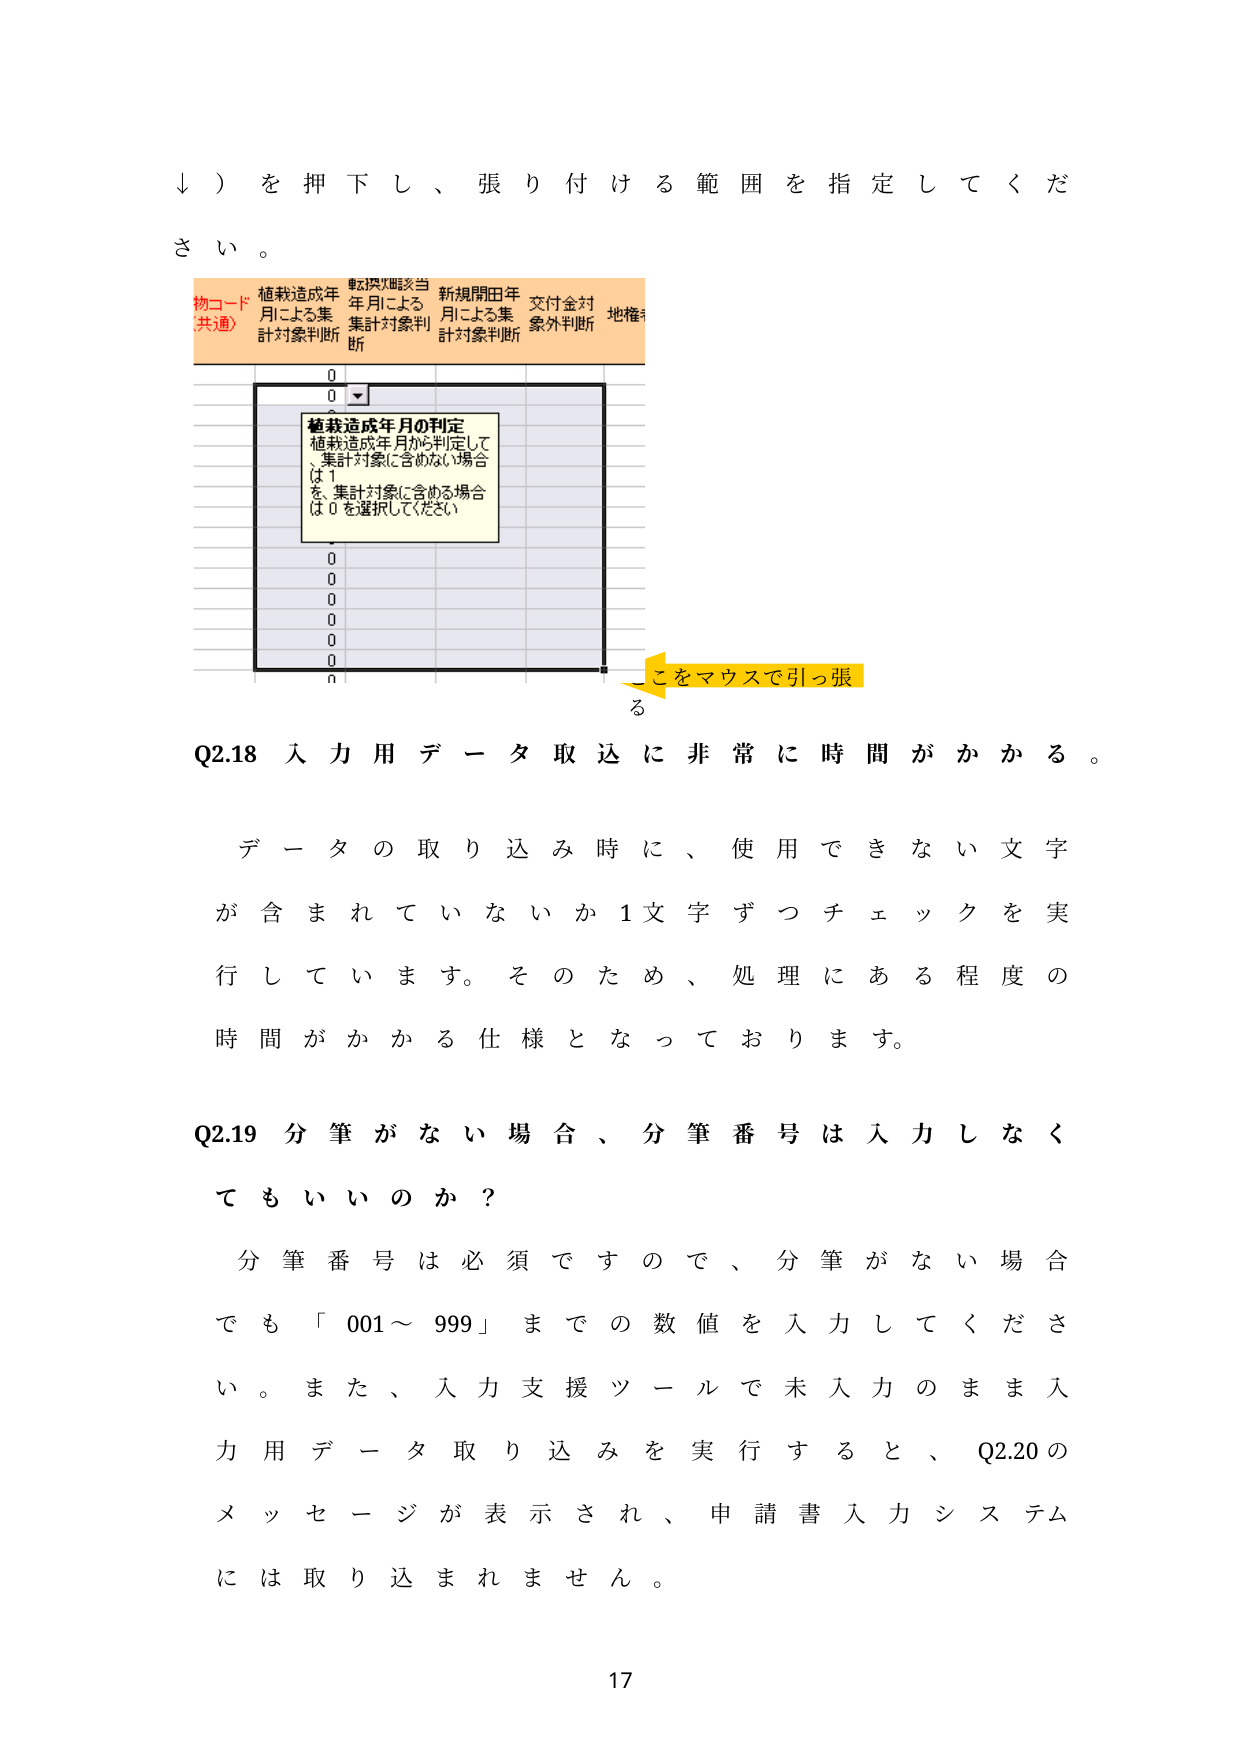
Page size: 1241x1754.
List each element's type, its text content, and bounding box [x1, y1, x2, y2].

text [170, 151, 1090, 278]
text データの取り込み時に、使用できない文字が含まれていないか1文字ずつチェックを実行しています。そのため、処理にある程度の時間がかかる仕様となっております。 [194, 816, 1090, 1069]
picture [193, 278, 646, 683]
text 分筆番号は必須ですので、分筆がない場合でも「001～999」までの数値を入力してください。また、入力支援ツールで未入力のまま入力用データ取り込みを実行すると、Q2.20のメッセージが表示され、申請書入力システムには取り込まれません。 [194, 1228, 1090, 1608]
text Q2.18 入力用データ取込に非常に時間がかかる。 [172, 721, 1090, 816]
text Q2.19 分筆がない場合、分筆番号は入力しなくてもいいのか？ [172, 1101, 1090, 1228]
